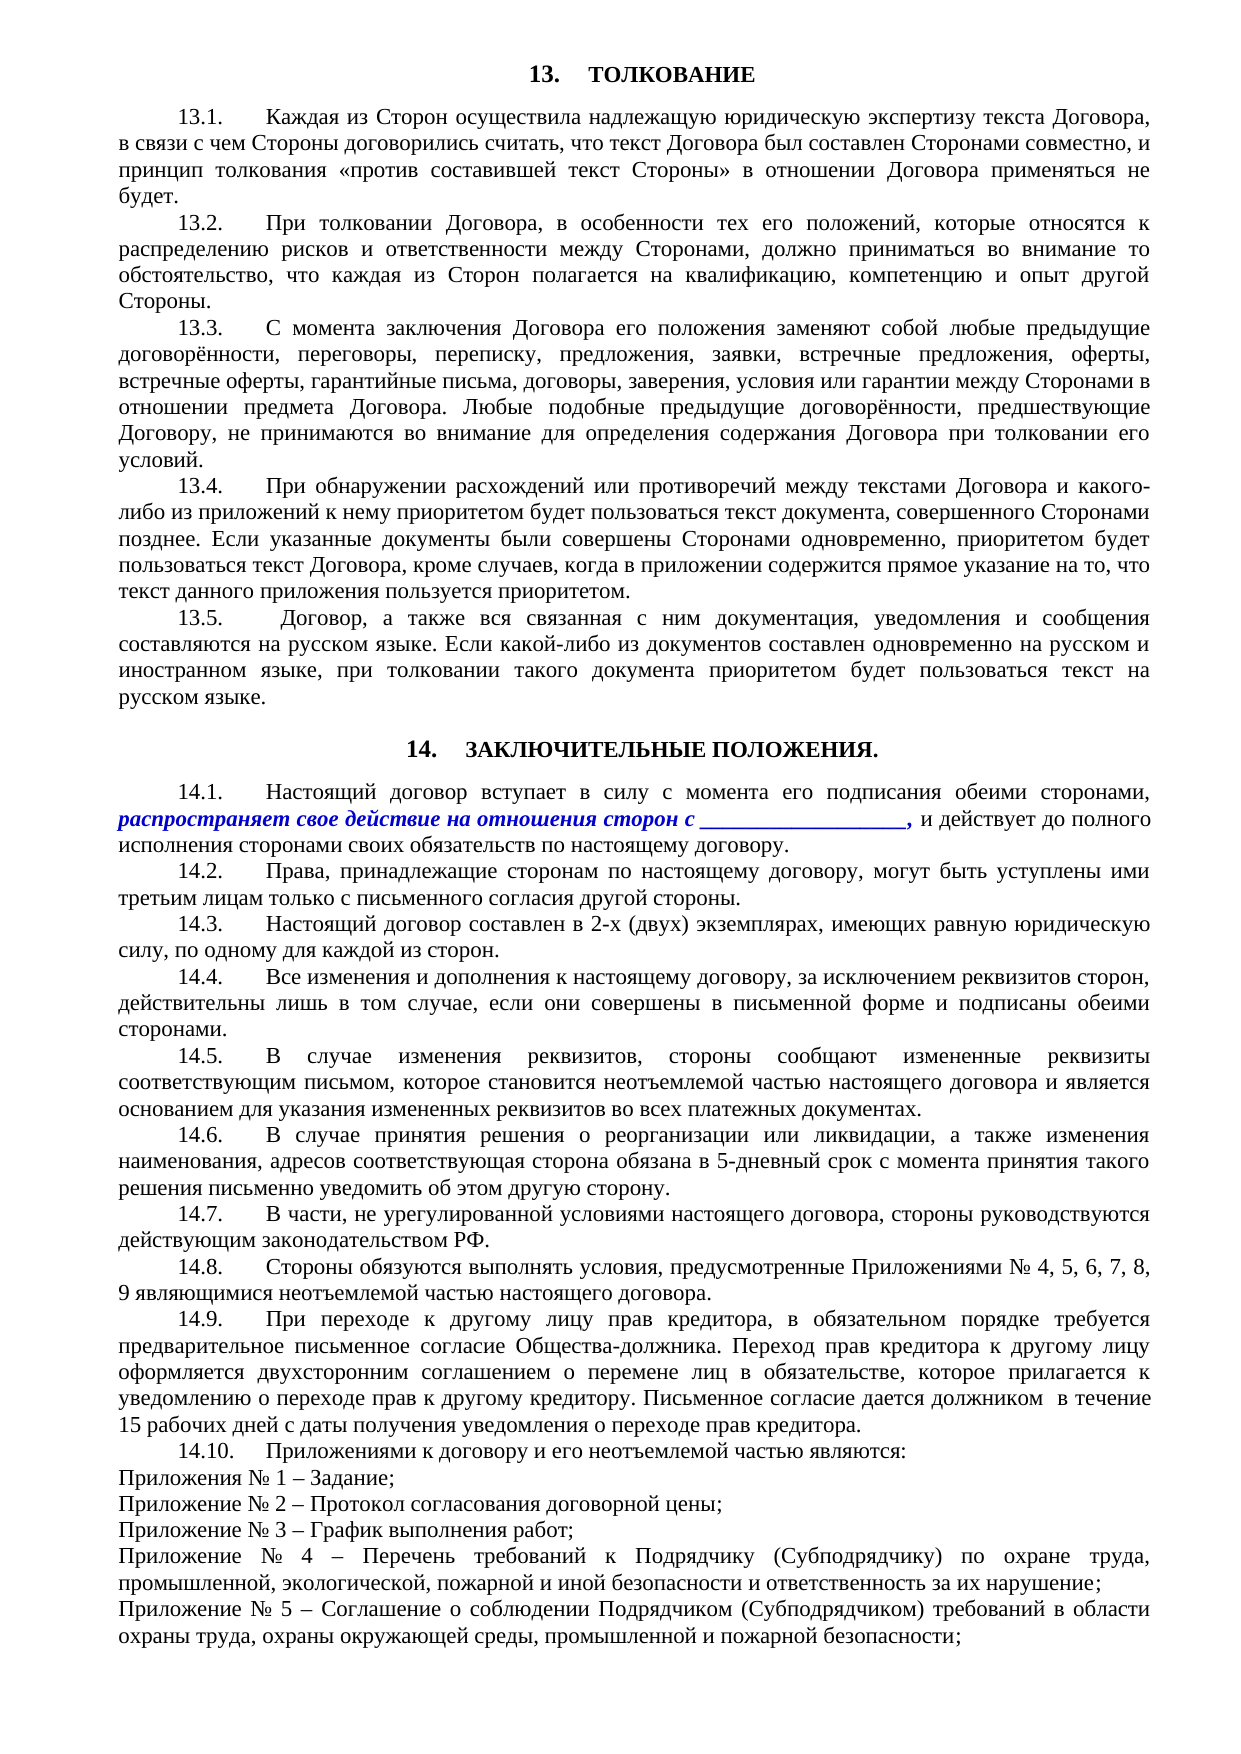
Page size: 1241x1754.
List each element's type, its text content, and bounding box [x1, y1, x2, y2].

text Приложение № 2 – Протокол согласования договорной цены; [118, 1490, 1152, 1516]
text Приложения № 1 – Задание; [118, 1463, 1152, 1490]
text Каждая из Сторон осуществила надлежащую юридическую экспертизу текста Договора, в связи с чем Стороны договорились считать, что текст Договора был составлен Сторонами совместно, и принцип толкования «против составившей текст Стороны» в отношении Договора применяться не будет. [118, 103, 1152, 208]
text Договор, а также вся связанная с ним документация, уведомления и сообщения составляются на русском языке. Если какой-либо из документов составлен одновременно на русском и иностранном языке, при толковании такого документа приоритетом будет пользоваться текст на русском языке. [118, 604, 1152, 709]
text Приложение № 5 – Соглашение о соблюдении Подрядчиком (Субподрядчиком) требований в области охраны труда, охраны окружающей среды, промышленной и пожарной безопасности; [118, 1595, 1152, 1648]
text В случае изменения реквизитов, стороны сообщают измененные реквизиты соответствующим письмом, которое становится неотъемлемой частью настоящего договора и является основанием для указания измененных реквизитов во всех платежных документах. [118, 1042, 1152, 1121]
text Настоящий договор вступает в силу с момента его подписания обеими сторонами, распространяет свое действие на отношения сторон с __________________, и действует до полного исполнения сторонами своих обязательств по настоящему договору. [118, 778, 1152, 857]
text С момента заключения Договора его положения заменяют собой любые предыдущие договорённости, переговоры, переписку, предложения, заявки, встречные предложения, оферты, встречные оферты, гарантийные письма, договоры, заверения, условия или гарантии между Сторонами в отношении предмета Договора. Любые подобные предыдущие договорённости, предшествующие Договору, не принимаются во внимание для определения содержания Договора при толковании его условий. [118, 314, 1152, 472]
text Настоящий договор составлен в 2-х (двух) экземплярах, имеющих равную юридическую силу, по одному для каждой из сторон. [118, 910, 1152, 963]
text При обнаружении расхождений или противоречий между текстами Договора и какого-либо из приложений к нему приоритетом будет пользоваться текст документа, совершенного Сторонами позднее. Если указанные документы были совершены Сторонами одновременно, приоритетом будет пользоваться текст Договора, кроме случаев, когда в приложении содержится прямое указание на то, что текст данного приложения пользуется приоритетом. [118, 472, 1152, 604]
text В случае принятия решения о реорганизации или ликвидации, а также изменения наименования, адресов соответствующая сторона обязана в 5-дневный срок с момента принятия такого решения письменно уведомить об этом другую сторону. [118, 1121, 1152, 1200]
text При переходе к другому лицу прав кредитора, в обязательном порядке требуется предварительное письменное согласие Общества-должника. Переход прав кредитора к другому лицу оформляется двухсторонним соглашением о перемене лиц в обязательстве, которое прилагается к уведомлению о переходе прав к другому кредитору. Письменное согласие дается должником в течение 15 рабочих дней с даты получения уведомления о переходе прав кредитора. [118, 1305, 1152, 1437]
text При толковании Договора, в особенности тех его положений, которые относятся к распределению рисков и ответственности между Сторонами, должно приниматься во внимание то обстоятельство, что каждая из Сторон полагается на квалификацию, компетенцию и опыт другой Стороны. [118, 208, 1152, 314]
text ТОЛКОВАНИЕ [118, 59, 1152, 88]
text Приложение № 4 – Перечень требований к Подрядчику (Субподрядчику) по охране труда, промышленной, экологической, пожарной и иной безопасности и ответственность за их нарушение; [118, 1543, 1152, 1595]
text Все изменения и дополнения к настоящему договору, за исключением реквизитов сторон, действительны лишь в том случае, если они совершены в письменной форме и подписаны обеими сторонами. [118, 963, 1152, 1042]
text Стороны обязуются выполнять условия, предусмотренные Приложениями № 4, 5, 6, 7, 8, 9 являющимися неотъемлемой частью настоящего договора. [118, 1253, 1152, 1305]
text В части, не урегулированной условиями настоящего договора, стороны руководствуются действующим законодательством РФ. [118, 1200, 1152, 1253]
text Приложениями к договору и его неотъемлемой частью являются: [118, 1437, 1152, 1463]
text Права, принадлежащие сторонам по настоящему договору, могут быть уступлены ими третьим лицам только с письменного согласия другой стороны. [118, 857, 1152, 910]
text Приложение № 3 – График выполнения работ; [118, 1516, 1152, 1543]
text ЗАКЛЮЧИТЕЛЬНЫЕ ПОЛОЖЕНИЯ. [118, 734, 1152, 763]
